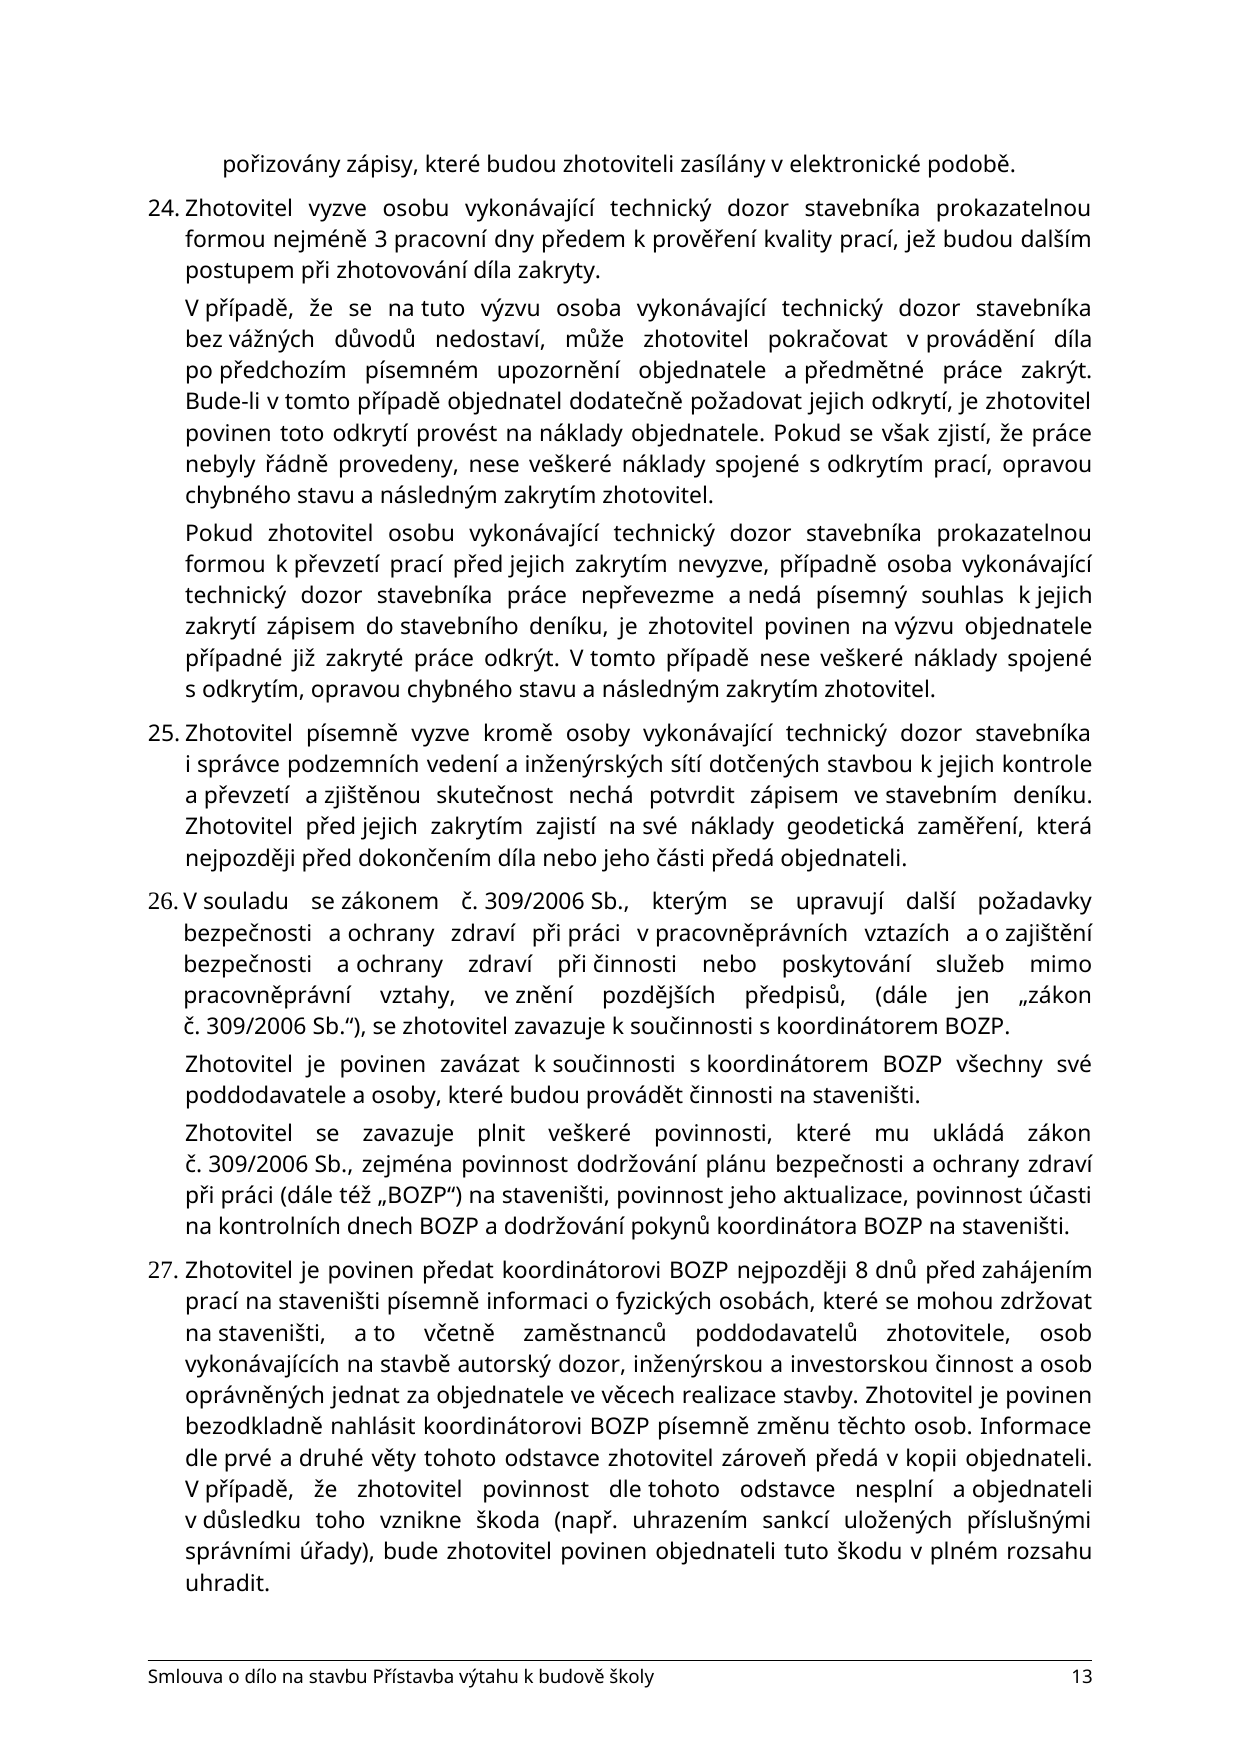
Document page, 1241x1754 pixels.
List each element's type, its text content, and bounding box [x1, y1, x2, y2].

list V souladu se zákonem č. 309/2006 Sb., kterým se upravují další požadavky bezpečnosti a ochrany zdraví při práci v pracovněprávních vztazích a o zajištění bezpečnosti a ochrany zdraví při činnosti nebo poskytování služeb mimo pracovněprávní vztahy, ve znění pozdějších předpisů, (dále jen „zákon č. 309/2006 Sb.“), se zhotovitel zavazuje k součinnosti s koordinátorem BOZP. [148, 885, 1092, 1041]
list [185, 148, 1092, 179]
text Pokud zhotovitel osobu vykonávající technický dozor stavebníka prokazatelnou formou k převzetí prací před jejich zakrytím nevyzve, případně osoba vykonávající technický dozor stavebníka práce nepřevezme a nedá písemný souhlas k jejich zakrytí zápisem do stavebního deníku, je zhotovitel povinen na výzvu objednatele případné již zakryté práce odkrýt. V tomto případě nese veškeré náklady spojené s odkrytím, opravou chybného stavu a následným zakrytím zhotovitel. [185, 516, 1092, 704]
text V případě, že se na tuto výzvu osoba vykonávající technický dozor stavebníka bez vážných důvodů nedostaví, může zhotovitel pokračovat v provádění díla po předchozím písemném upozornění objednatele a předmětné práce zakrýt. Bude-li v tomto případě objednatel dodatečně požadovat jejich odkrytí, je zhotovitel povinen toto odkrytí provést na náklady objednatele. Pokud se však zjistí, že práce nebyly řádně provedeny, nese veškeré náklady spojené s odkrytím prací, opravou chybného stavu a následným zakrytím zhotovitel. [185, 291, 1092, 510]
list Zhotovitel písemně vyzve kromě osoby vykonávající technický dozor stavebníka i správce podzemních vedení a inženýrských sítí dotčených stavbou k jejich kontrole a převzetí a zjištěnou skutečnost nechá potvrdit zápisem ve stavebním deníku. Zhotovitel před jejich zakrytím zajistí na své náklady geodetická zaměření, která nejpozději před dokončením díla nebo jeho části předá objednateli. [148, 716, 1092, 873]
text Zhotovitel se zavazuje plnit veškeré povinnosti, které mu ukládá zákon č. 309/2006 Sb., zejména povinnost dodržování plánu bezpečnosti a ochrany zdraví při práci (dále též „BOZP“) na staveništi, povinnost jeho aktualizace, povinnost účasti na kontrolních dnech BOZP a dodržování pokynů koordinátora BOZP na staveništi. [185, 1116, 1092, 1241]
text Zhotovitel je povinen zavázat k součinnosti s koordinátorem BOZP všechny své poddodavatele a osoby, které budou provádět činnosti na staveništi. [185, 1048, 1092, 1110]
list Zhotovitel je povinen předat koordinátorovi BOZP nejpozději 8 dnů před zahájením prací na staveništi písemně informaci o fyzických osobách, které se mohou zdržovat na staveništi, a to včetně zaměstnanců poddodavatelů zhotovitele, osob vykonávajících na stavbě autorský dozor, inženýrskou a investorskou činnost a osob oprávněných jednat za objednatele ve věcech realizace stavby. Zhotovitel je povinen bezodkladně nahlásit koordinátorovi BOZP písemně změnu těchto osob. Informace dle prvé a druhé věty tohoto odstavce zhotovitel zároveň předá v kopii objednateli. V případě, že zhotovitel povinnost dle tohoto odstavce nesplní a objednateli v důsledku toho vznikne škoda (např. uhrazením sankcí uložených příslušnými správními úřady), bude zhotovitel povinen objednateli tuto škodu v plném rozsahu uhradit. [148, 1254, 1092, 1598]
list Zhotovitel vyzve osobu vykonávající technický dozor stavebníka prokazatelnou formou nejméně 3 pracovní dny předem k prověření kvality prací, jež budou dalším postupem při zhotovování díla zakryty. [148, 191, 1092, 285]
